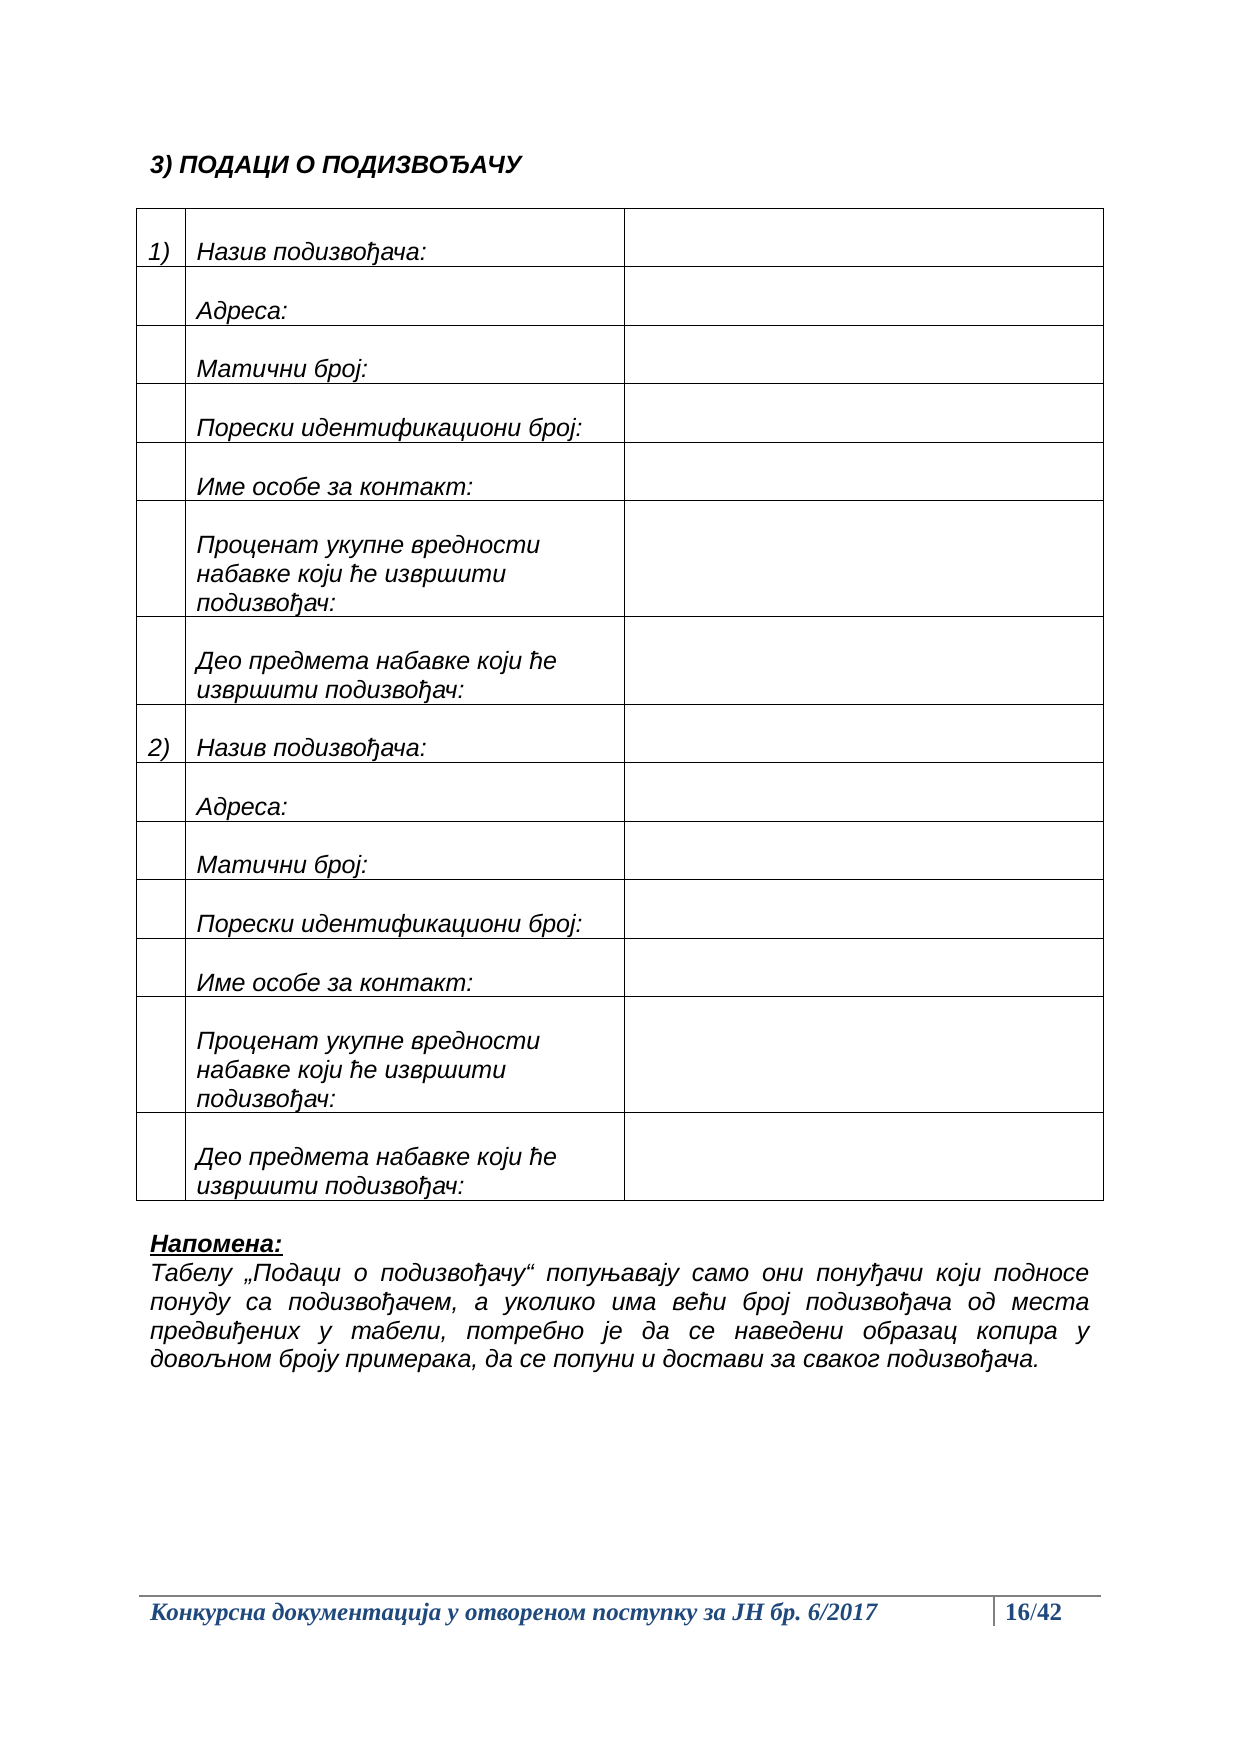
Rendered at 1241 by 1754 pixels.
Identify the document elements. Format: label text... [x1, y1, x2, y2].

table_cell [137, 939, 185, 996]
table_cell [137, 443, 185, 500]
table_cell [137, 1113, 185, 1199]
table_cell [625, 443, 1103, 500]
table_cell [625, 267, 1103, 324]
table_cell [625, 384, 1103, 442]
text Табелу „Подаци о подизвођачу“ попуњавају само они понуђачи који подносе понуду са подизвођачем, а уколико има већи број подизвођача од места предвиђених у табели, потребно је да се наведени образац копира у довољном броју примерака, да се попуни и достави за сваког подизвођача. [150, 1258, 1090, 1373]
table_cell [625, 617, 1103, 703]
table_cell [625, 705, 1103, 762]
table_cell Део предмета набавке који ће извршити подизвођач: [186, 1113, 624, 1199]
text Напомена: [150, 1229, 1090, 1258]
table_cell [625, 939, 1103, 996]
table_cell Проценат укупне вредности набавке који ће извршити подизвођач: [186, 997, 624, 1112]
table_cell 2) [137, 705, 185, 762]
table_cell [137, 501, 185, 616]
table_cell Име особе за контакт: [186, 939, 624, 996]
table_cell [625, 997, 1103, 1112]
table_header Назив подизвођача: [186, 209, 624, 266]
table_cell Име особе за контакт: [186, 443, 624, 500]
table_cell [625, 1113, 1103, 1199]
table_cell [137, 384, 185, 442]
table_cell [137, 822, 185, 879]
table_cell [137, 267, 185, 324]
table_cell Порески идентификациони број: [186, 880, 624, 938]
table_cell Проценат укупне вредности набавке који ће извршити подизвођач: [186, 501, 624, 616]
table_cell [137, 880, 185, 938]
table_cell Део предмета набавке који ће извршити подизвођач: [186, 617, 624, 703]
table_cell Матични број: [186, 326, 624, 383]
table_cell [137, 326, 185, 383]
table_cell [625, 763, 1103, 821]
text 3) ПОДАЦИ О ПОДИЗВОЂАЧУ [150, 150, 1090, 179]
table_header [625, 209, 1103, 266]
table_cell [625, 880, 1103, 938]
table_cell Порески идентификациони број: [186, 384, 624, 442]
table_header 1) [137, 209, 185, 266]
table_cell Адреса: [186, 267, 624, 324]
table_cell [625, 501, 1103, 616]
table_cell [625, 822, 1103, 879]
table_cell [137, 763, 185, 821]
table_cell Адреса: [186, 763, 624, 821]
table_cell Назив подизвођача: [186, 705, 624, 762]
table_cell Матични број: [186, 822, 624, 879]
table_cell [137, 617, 185, 703]
table_cell [625, 326, 1103, 383]
table_cell [137, 997, 185, 1112]
